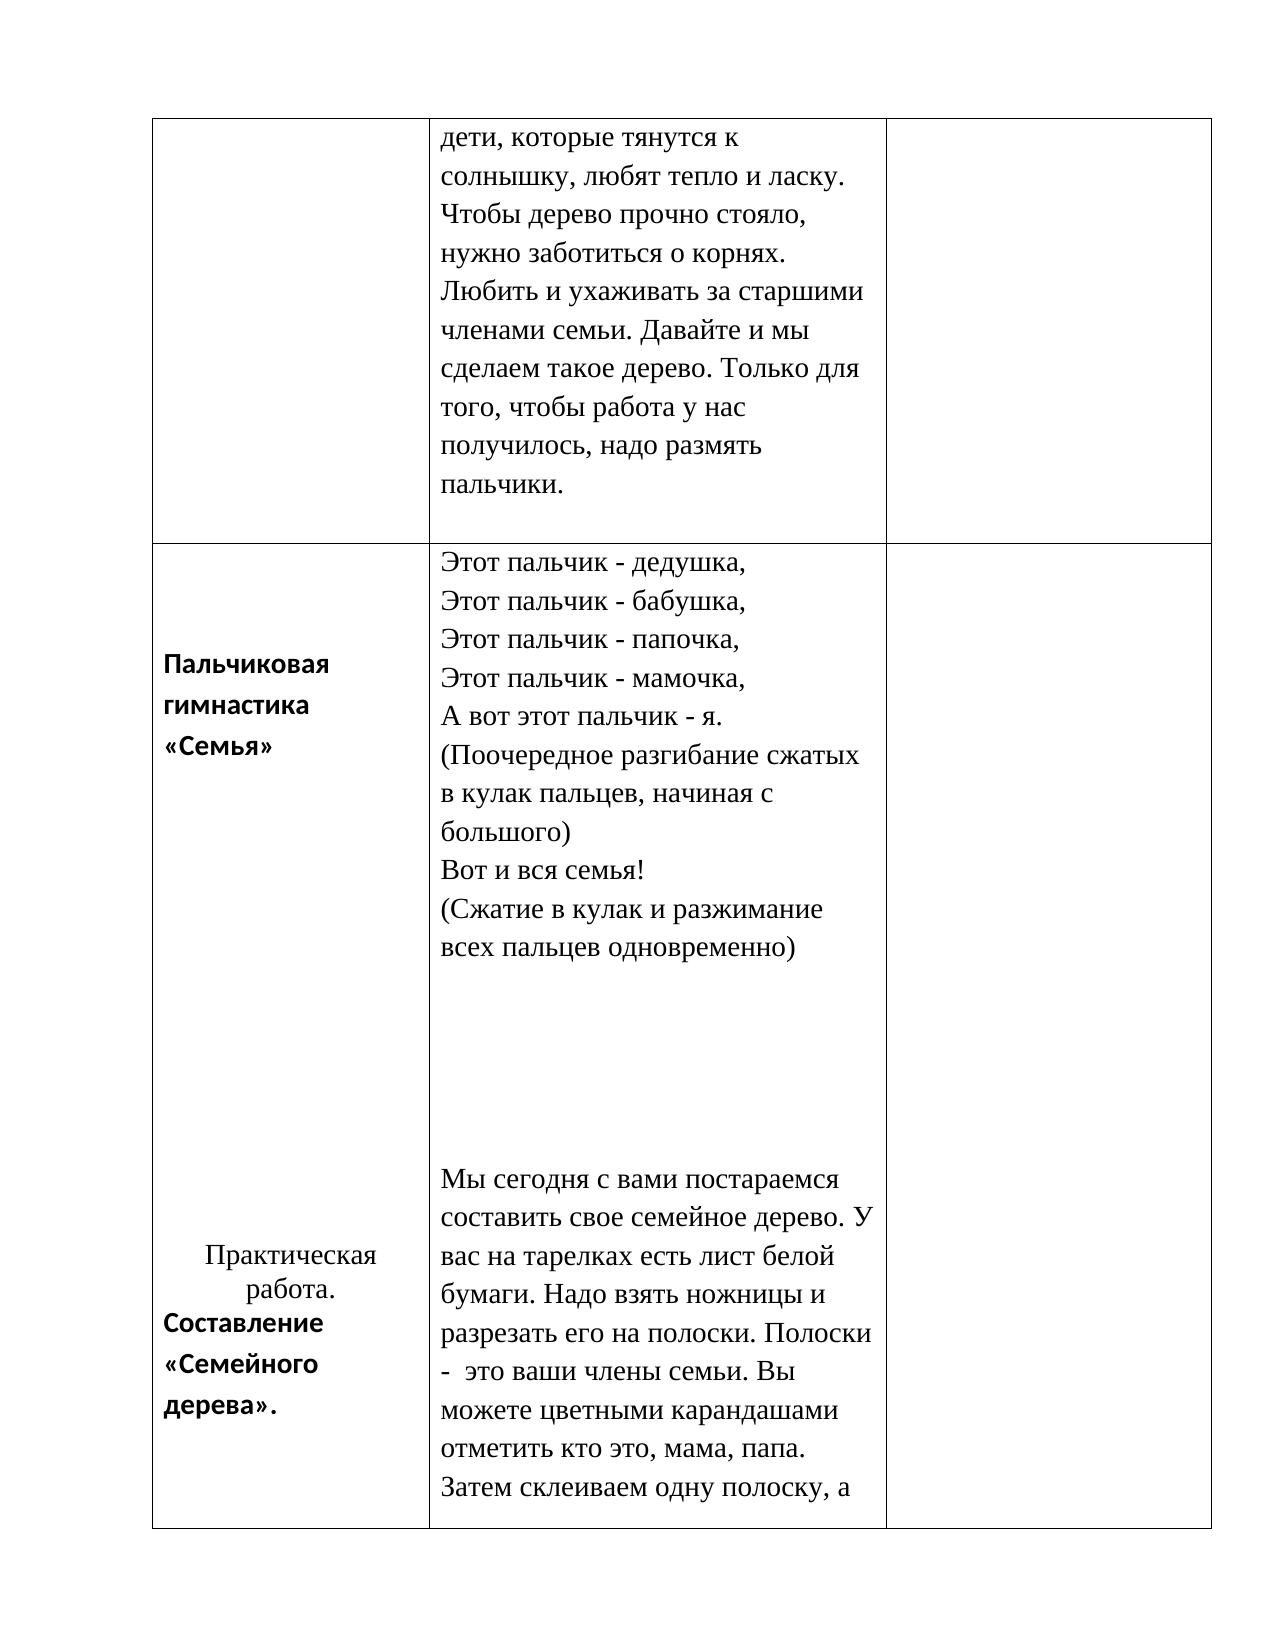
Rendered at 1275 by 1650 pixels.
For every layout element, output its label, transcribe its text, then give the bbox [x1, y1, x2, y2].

table_cell [887, 544, 1211, 1528]
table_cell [153, 119, 429, 543]
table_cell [430, 544, 886, 1528]
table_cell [153, 544, 429, 1528]
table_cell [887, 119, 1211, 543]
